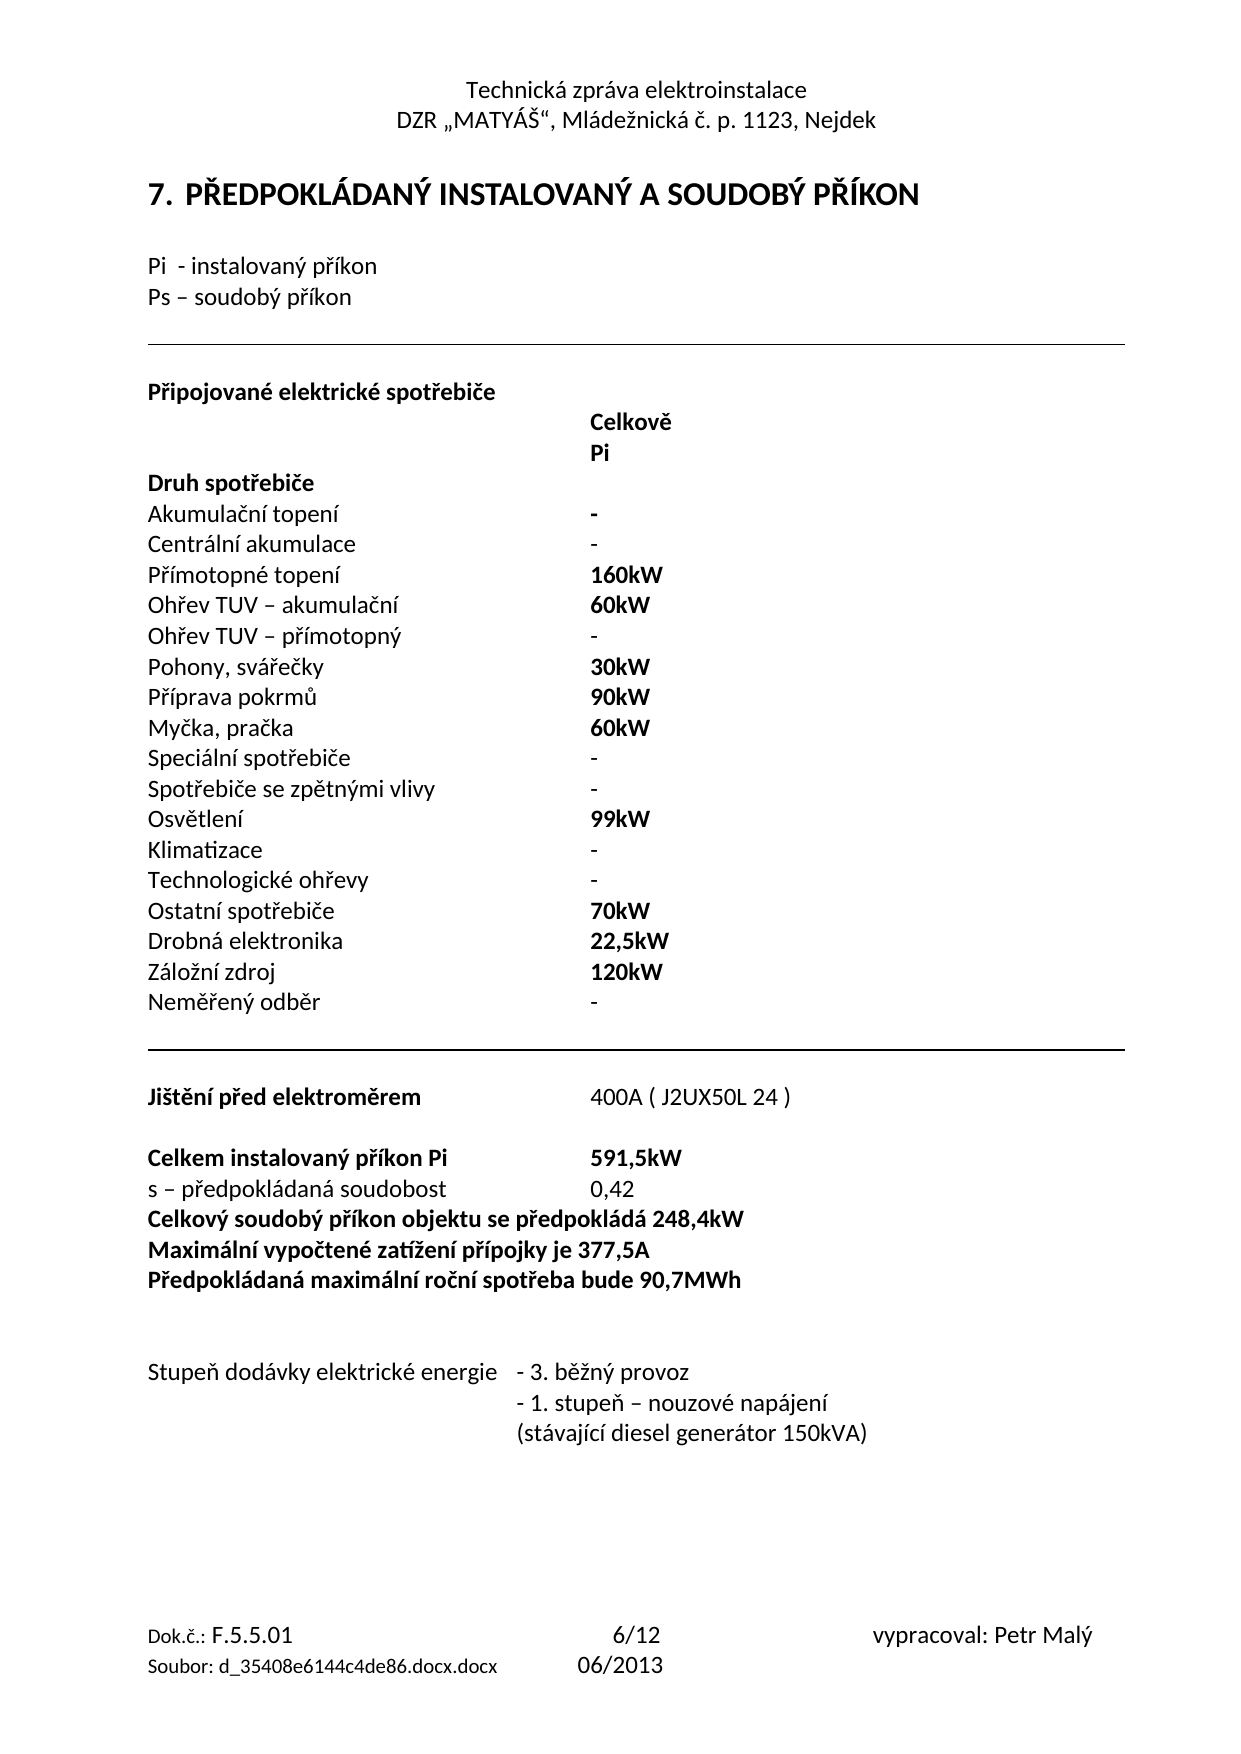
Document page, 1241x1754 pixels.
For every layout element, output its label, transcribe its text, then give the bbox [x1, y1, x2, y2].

text Klimatizace - [148, 834, 1125, 864]
text Neměřený odběr - [148, 986, 1125, 1017]
text Jištění před elektroměrem 400A ( J2UX50L 24 ) [148, 1082, 1125, 1112]
subtitle PŘEDPOKLÁDANÝ INSTALOVANÝ A SOUDOBÝ PŘÍKON [148, 173, 1125, 213]
text Celkový soudobý příkon objektu se předpokládá 248,4kW [148, 1204, 1125, 1234]
text Myčka, pračka 60kW [148, 712, 1125, 742]
text Druh spotřebiče [148, 467, 1125, 498]
text Stupeň dodávky elektrické energie - 3. běžný provoz [148, 1356, 1125, 1387]
text Příprava pokrmů 90kW [148, 681, 1125, 712]
text Pi - instalovaný příkon [148, 250, 1125, 281]
text Drobná elektronika 22,5kW [148, 925, 1125, 956]
text Záložní zdroj 120kW [148, 956, 1125, 986]
text Předpokládaná maximální roční spotřeba bude 90,7MWh [148, 1265, 1125, 1295]
text Technologické ohřevy - [148, 864, 1125, 895]
text Ohřev TUV – akumulační 60kW [148, 589, 1125, 620]
text Celkem instalovaný příkon Pi 591,5kW [148, 1143, 1125, 1173]
text Ostatní spotřebiče 70kW [148, 895, 1125, 925]
text (stávající diesel generátor 150kVA) [443, 1417, 1125, 1448]
text Přímotopné topení 160kW [148, 559, 1125, 589]
text Osvětlení 99kW [148, 803, 1125, 834]
text Ohřev TUV – přímotopný - [148, 620, 1125, 651]
text s – předpokládaná soudobost 0,42 [148, 1173, 1125, 1204]
text - 1. stupeň – nouzové napájení [443, 1387, 1125, 1417]
text Maximální vypočtené zatížení přípojky je 377,5A [148, 1234, 1125, 1265]
text Pohony, svářečky 30kW [148, 651, 1125, 681]
text Akumulační topení - [148, 498, 1125, 528]
text Připojované elektrické spotřebiče [148, 376, 1125, 406]
text Celkově [148, 406, 1125, 437]
text Centrální akumulace - [148, 528, 1125, 559]
text Spotřebiče se zpětnými vlivy - [148, 773, 1125, 803]
text Pi [148, 437, 1125, 467]
text Speciální spotřebiče - [148, 742, 1125, 773]
text Ps – soudobý příkon [148, 281, 1125, 311]
